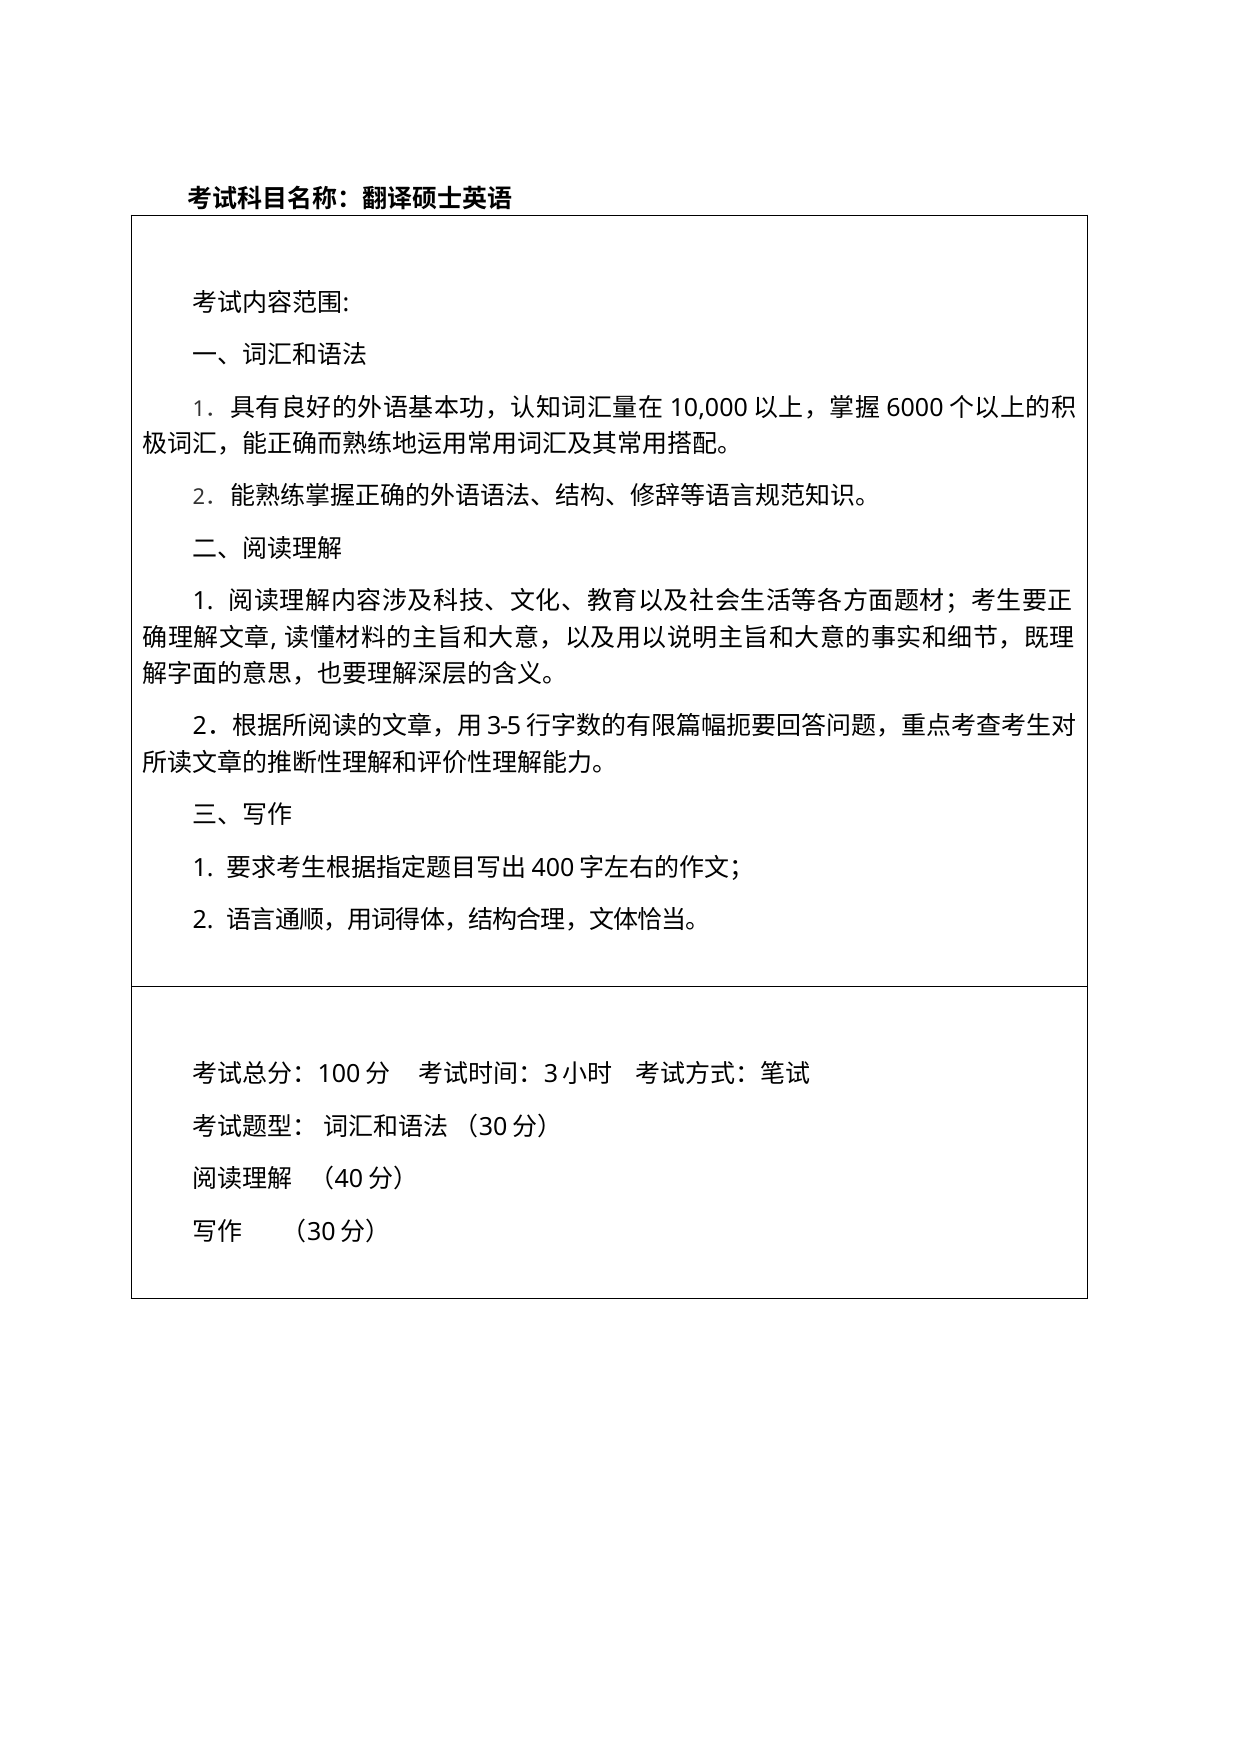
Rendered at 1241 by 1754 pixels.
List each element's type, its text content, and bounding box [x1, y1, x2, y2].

table_cell 考试总分：100分 考试时间：3小时 考试方式：笔试 考试题型： 词汇和语法 （30分） 阅读理解 （40分） 写作 （30分） [132, 987, 1087, 1298]
table_header 考试内容范围: 一、词汇和语法 具有良好的外语基本功，认知词汇量在10,000以上，掌握6000个以上的积极词汇，能正确而熟练地运用常用词汇及其常用搭配。 能熟练掌握正确的外语语法、结构、修辞等语言规范知识。 二、阅读理解 1. 阅读理解内容涉及科技、文化、教育以及社会生活等各方面题材；考生要正确理解文章, 读懂材料的主旨和大意，以及用以说明主旨和大意的事实和细节，既理解字面的意思，也要理解深层的含义。 2．根据所阅读的文章，用3-5行字数的有限篇幅扼要回答问题，重点考查考生对所读文章的推断性理解和评价性理解能力。 三、写作 1. 要求考生根据指定题目写出400字左右的作文； 2. 语言通顺，用词得体，结构合理，文体恰当。 [132, 216, 1087, 986]
text 考试科目名称：翻译硕士英语 [187, 178, 1053, 214]
